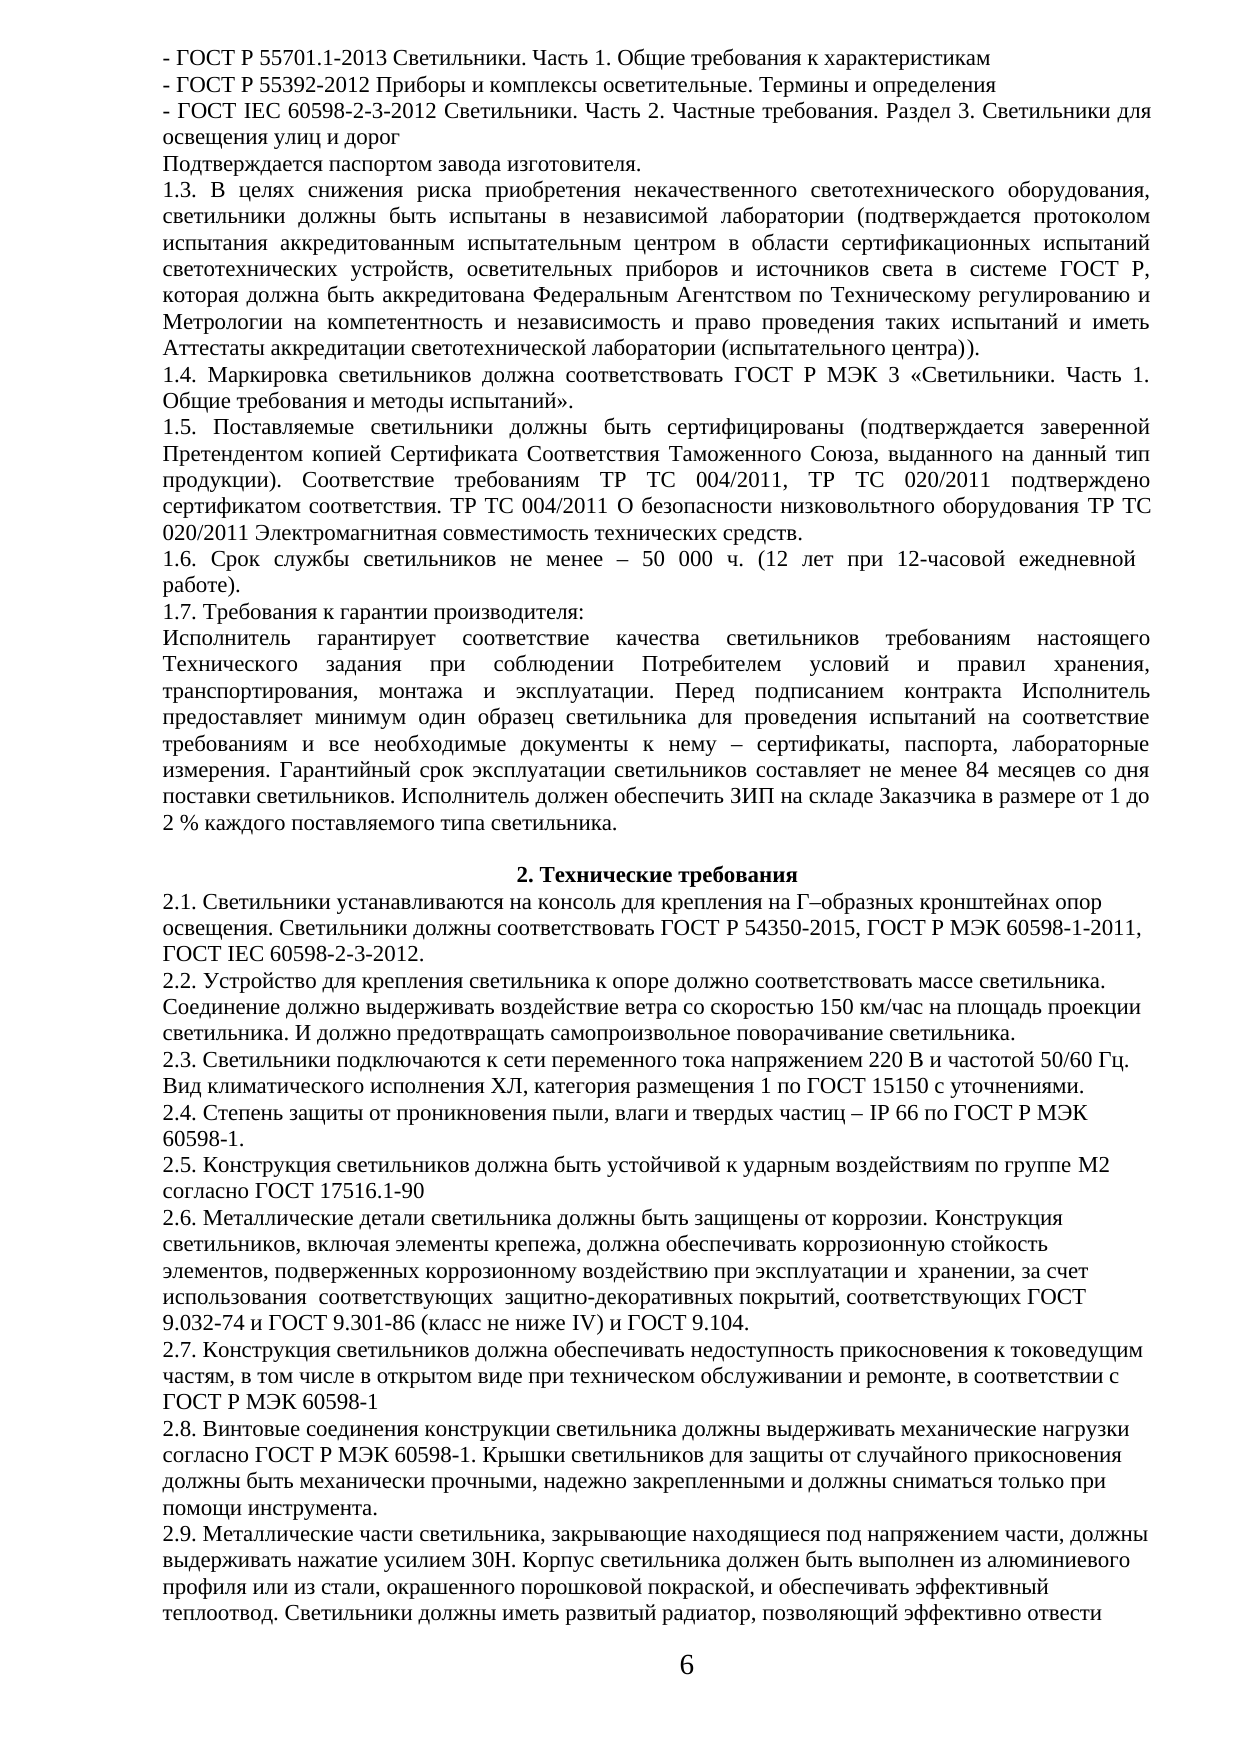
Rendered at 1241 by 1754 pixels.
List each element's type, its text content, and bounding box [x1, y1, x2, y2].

text 2.4. Степень защиты от проникновения пыли, влаги и твердых частиц – IP 66 по ГОСТ Р МЭК 60598-1. [162, 1098, 1152, 1151]
text 2. Технические требования [162, 861, 1152, 888]
text Исполнитель гарантирует соответствие качества светильников требованиям настоящего Технического задания при соблюдении Потребителем условий и правил хранения, транспортирования, монтажа и эксплуатации. Перед подписанием контракта Исполнитель предоставляет минимум один образец светильника для проведения испытаний на соответствие требованиям и все необходимые документы к нему – сертификаты, паспорта, лабораторные измерения. Гарантийный срок эксплуатации светильников составляет не менее 84 месяцев со дня поставки светильников. Исполнитель должен обеспечить ЗИП на складе Заказчика в размере от 1 до 2 % каждого поставляемого типа светильника. [162, 624, 1152, 835]
text 2.3. Светильники подключаются к сети переменного тока напряжением 220 В и частотой 50/60 Гц. Вид климатического исполнения ХЛ, категория размещения 1 по ГОСТ 15150 с уточнениями. [162, 1046, 1152, 1098]
text 1.3. В целях снижения риска приобретения некачественного светотехнического оборудования, светильники должны быть испытаны в независимой лаборатории (подтверждается протоколом испытания аккредитованным испытательным центром в области сертификационных испытаний светотехнических устройств, осветительных приборов и источников света в системе ГОСТ Р, которая должна быть аккредитована Федеральным Агентством по Техническому регулированию и Метрологии на компетентность и независимость и право проведения таких испытаний и иметь Аттестаты аккредитации светотехнической лаборатории (испытательного центра)). [162, 176, 1152, 361]
text 2.5. Конструкция светильников должна быть устойчивой к ударным воздействиям по группе M2 согласно ГОСТ 17516.1-90 [162, 1151, 1152, 1204]
text - ГОСТ IEC 60598-2-3-2012 Светильники. Часть 2. Частные требования. Раздел 3. Светильники для освещения улиц и дорог [162, 97, 1152, 150]
text 2.2. Устройство для крепления светильника к опоре должно соответствовать массе светильника. Соединение должно выдерживать воздействие ветра со скоростью 150 км/час на площадь проекции светильника. И должно предотвращать самопроизвольное поворачивание светильника. [162, 967, 1152, 1046]
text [162, 1520, 1152, 1626]
text 2.7. Конструкция светильников должна обеспечивать недоступность прикосновения к токоведущим частям, в том числе в открытом виде при техническом обслуживании и ремонте, в соответствии с ГОСТ Р МЭК 60598-1 [162, 1336, 1152, 1415]
text 2.8. Винтовые соединения конструкции светильника должны выдерживать механические нагрузки согласно ГОСТ Р МЭК 60598-1. Крышки светильников для защиты от случайного прикосновения должны быть механически прочными, надежно закрепленными и должны сниматься только при помощи инструмента. [162, 1415, 1152, 1520]
text Подтверждается паспортом завода изготовителя. [162, 150, 1152, 176]
text 2.1. Светильники устанавливаются на консоль для крепления на Г–образных кронштейнах опор освещения. Светильники должны соответствовать ГОСТ Р 54350-2015, ГОСТ Р МЭК 60598-1-2011, ГОСТ IEC 60598-2-3-2012. [162, 888, 1152, 967]
text - ГОСТ Р 55701.1-2013 Светильники. Часть 1. Общие требования к характеристикам [162, 44, 1152, 71]
text 2.6. Металлические детали светильника должны быть защищены от коррозии. Конструкция светильников, включая элементы крепежа, должна обеспечивать коррозионную стойкость элементов, подверженных коррозионному воздействию при эксплуатации и хранении, за счет использования соответствующих защитно-декоративных покрытий, соответствующих ГОСТ 9.032-74 и ГОСТ 9.301-86 (класс не ниже IV) и ГОСТ 9.104. [162, 1204, 1152, 1336]
text 1.6. Срок службы светильников не менее – 50 000 ч. (12 лет при 12-часовой ежедневной работе). [162, 545, 1152, 598]
text 1.5. Поставляемые светильники должны быть сертифицированы (подтверждается заверенной Претендентом копией Сертификата Соответствия Таможенного Союза, выданного на данный тип продукции). Соответствие требованиям ТР ТС 004/2011, ТР ТС 020/2011 подтверждено сертификатом соответствия. ТР ТС 004/2011 О безопасности низковольтного оборудования ТР ТС 020/2011 Электромагнитная совместимость технических средств. [162, 413, 1152, 545]
text 1.4. Маркировка светильников должна соответствовать ГОСТ Р МЭК 3 «Светильники. Часть 1. Общие требования и методы испытаний». [162, 361, 1152, 413]
text - ГОСТ Р 55392-2012 Приборы и комплексы осветительные. Термины и определения [162, 71, 1152, 97]
text 1.7. Требования к гарантии производителя: [162, 598, 1152, 624]
